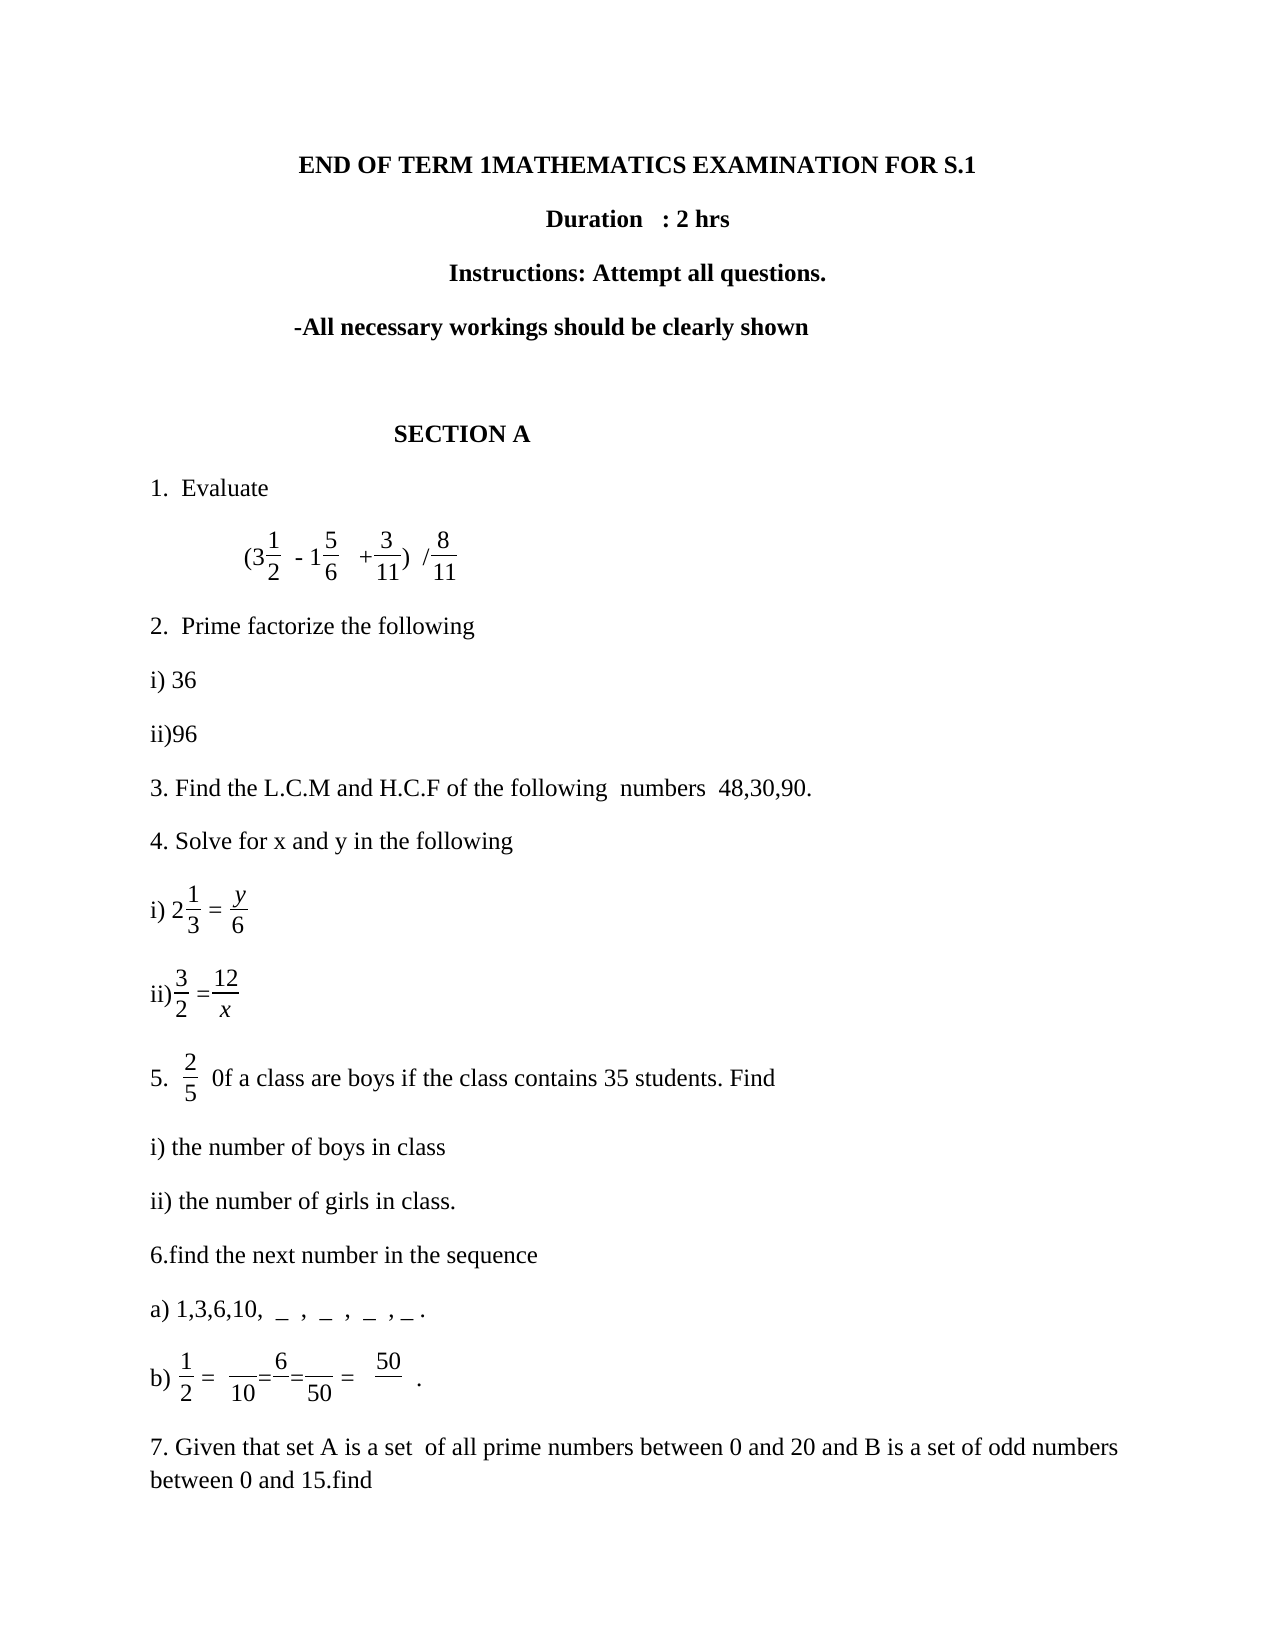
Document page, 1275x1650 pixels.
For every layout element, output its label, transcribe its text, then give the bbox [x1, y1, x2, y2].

text END OF TERM 1MATHEMATICS EXAMINATION FOR S.1 [150, 150, 1125, 179]
text SECTION A [150, 419, 1125, 448]
text ii) the number of girls in class. [150, 1186, 1125, 1215]
text i) the number of boys in class [150, 1132, 1125, 1161]
text -All necessary workings should be clearly shown [150, 312, 1125, 340]
text a) 1,3,6,10, _ , _ , _ , _ . [150, 1294, 1125, 1323]
text 2. Prime factorize the following [150, 611, 1125, 640]
text ii)96 [150, 719, 1125, 747]
text 4. Solve for x and y in the following [150, 826, 1125, 855]
text 3. Find the L.C.M and H.C.F of the following numbers 48,30,90. [150, 773, 1125, 801]
text 6.find the next number in the sequence [150, 1240, 1125, 1269]
text (3 - 1 +) / [150, 527, 1125, 586]
text 7. Given that set A is a set of all prime numbers between 0 and 20 and B is a set of odd numbers between 0 and 15.find [150, 1432, 1125, 1494]
text i) 36 [150, 665, 1125, 694]
text b) = == = . [150, 1348, 1125, 1407]
text i) 2 = [150, 880, 1125, 939]
text Instructions: Attempt all questions. [150, 258, 1125, 286]
text 1. Evaluate [150, 473, 1125, 502]
text ii) = [150, 964, 1125, 1023]
text Duration : 2 hrs [150, 204, 1125, 233]
text 5. 0f a class are boys if the class contains 35 students. Find [150, 1048, 1125, 1107]
